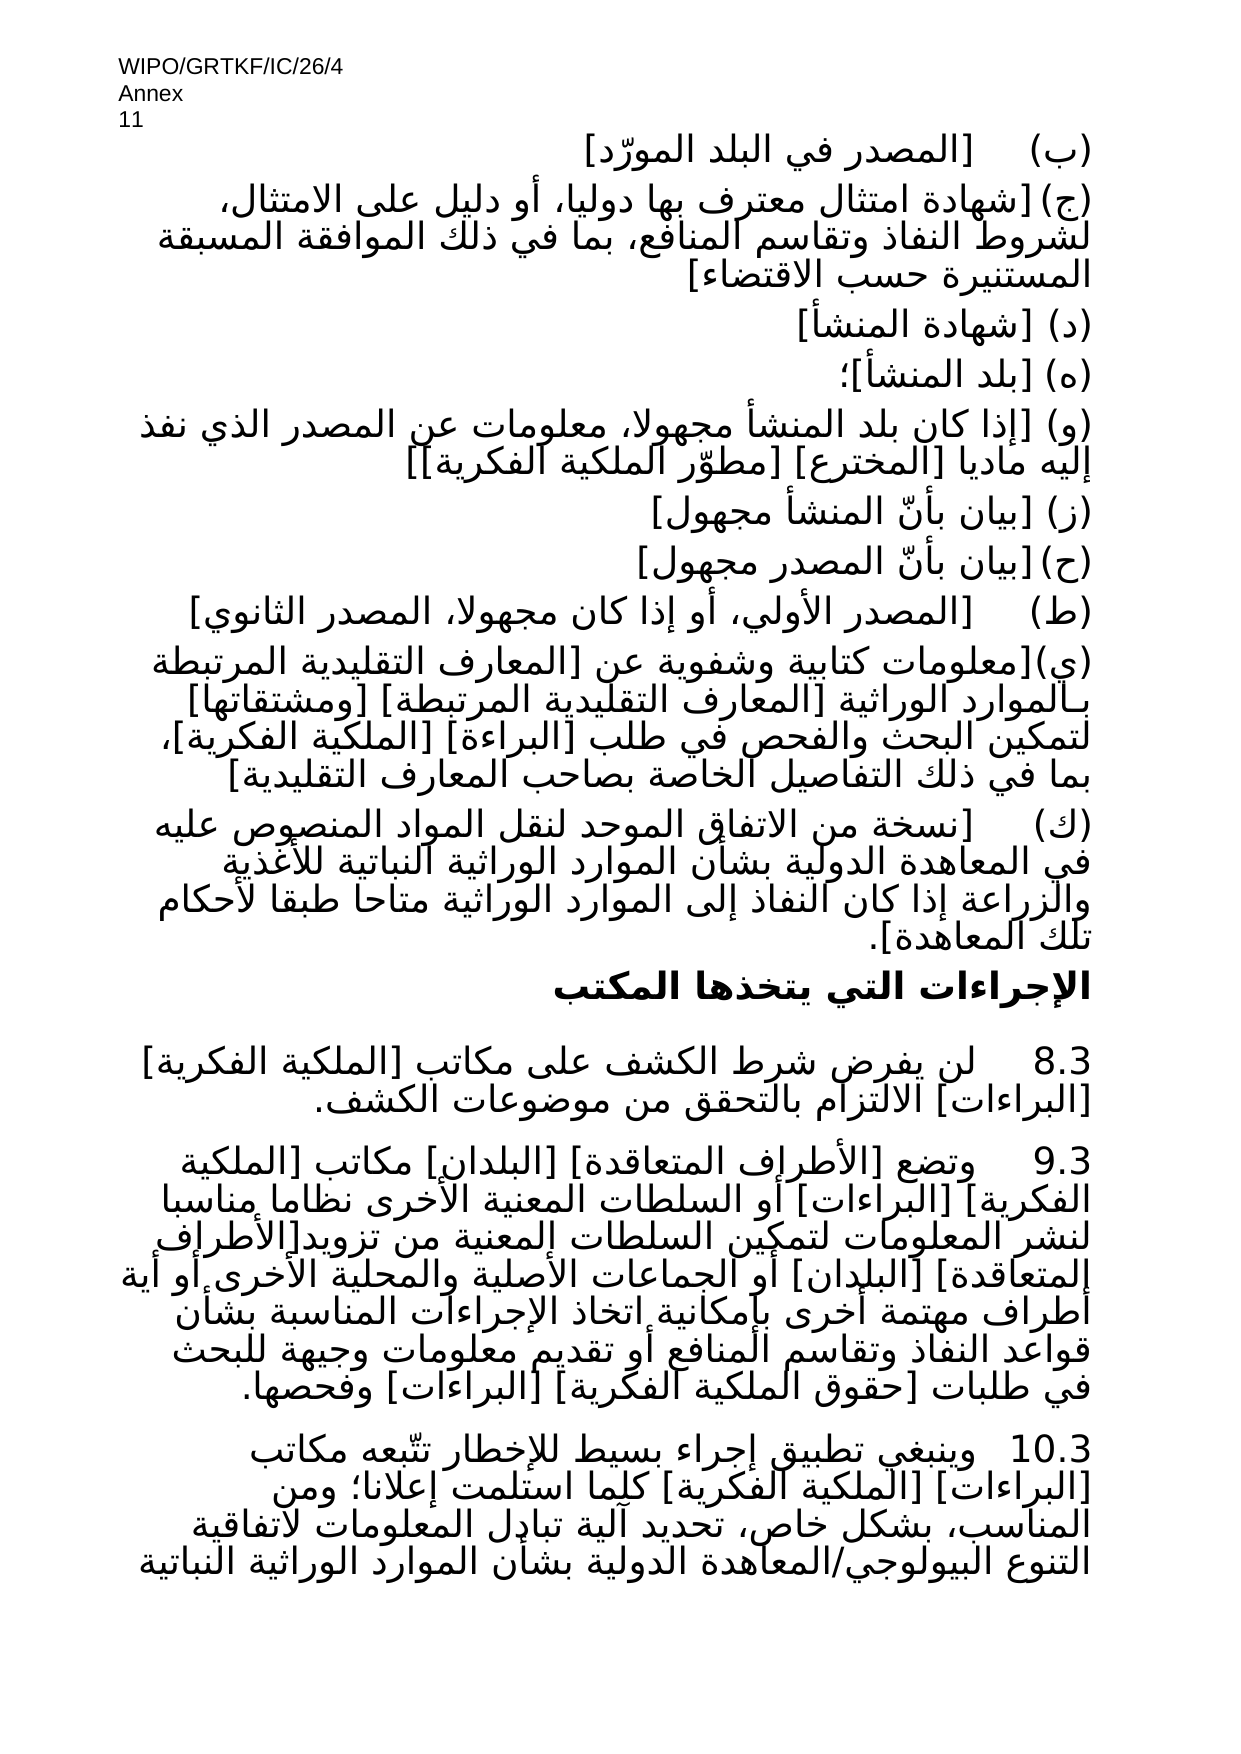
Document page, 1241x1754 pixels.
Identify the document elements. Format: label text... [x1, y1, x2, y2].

text (و) [إذا كان بلد المنشأ مجهولا، معلومات عن المصدر الذي نفذ إليه ماديا [المخترع] [مطوّر الملكية الفكرية]] [118, 407, 1093, 482]
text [118, 1432, 1092, 1582]
text (ح) [بيان بأنّ المصدر مجهول] [118, 545, 1093, 582]
text (ب) [المصدر في البلد المورّد] [118, 132, 1093, 170]
text 9.3 وتضع [الأطراف المتعاقدة] [البلدان] مكاتب [الملكية الفكرية] [البراءات] أو السلطات المعنية الأخرى نظاما مناسبا لنشر المعلومات لتمكين السلطات المعنية من تزويد[الأطراف المتعاقدة] [البلدان] أو الجماعات الأصلية والمحلية الأخرى أو أية أطراف مهتمة أخرى بإمكانية اتخاذ الإجراءات المناسبة بشأن قواعد النفاذ وتقاسم المنافع أو تقديم معلومات وجيهة للبحث في طلبات [حقوق الملكية الفكرية] [البراءات] وفحصها. [118, 1145, 1092, 1407]
text (ج) [شهادة امتثال معترف بها دوليا، أو دليل على الامتثال، لشروط النفاذ وتقاسم المنافع، بما في ذلك الموافقة المسبقة المستنيرة حسب الاقتضاء] [118, 182, 1093, 295]
text الإجراءات التي يتخذها المكتب [118, 970, 1069, 1007]
text 8.3 لن يفرض شرط الكشف على مكاتب [الملكية الفكرية] [البراءات] الالتزام بالتحقق من موضوعات الكشف. [118, 1045, 1092, 1120]
text (د) [شهادة المنشأ] [118, 307, 1093, 345]
text (ه) [بلد المنشأ]؛ [118, 357, 1093, 395]
text (ط) [المصدر الأولي، أو إذا كان مجهولا، المصدر الثانوي] [118, 595, 1093, 632]
text (ك) [نسخة من الاتفاق الموحد لنقل المواد المنصوص عليه في المعاهدة الدولية بشأن الموارد الوراثية النباتية للأغذية والزراعة إذا كان النفاذ إلى الموارد الوراثية متاحا طبقا لأحكام تلك المعاهدة]. [118, 807, 1093, 957]
text (ز) [بيان بأنّ المنشأ مجهول] [118, 495, 1093, 532]
text (ي) [معلومات كتابية وشفوية عن [المعارف التقليدية المرتبطة بـالموارد الوراثية [المعارف التقليدية المرتبطة] [ومشتقاتها] لتمكين البحث والفحص في طلب [البراءة] [الملكية الفكرية]، بما في ذلك التفاصيل الخاصة بصاحب المعارف التقليدية] [118, 645, 1093, 795]
